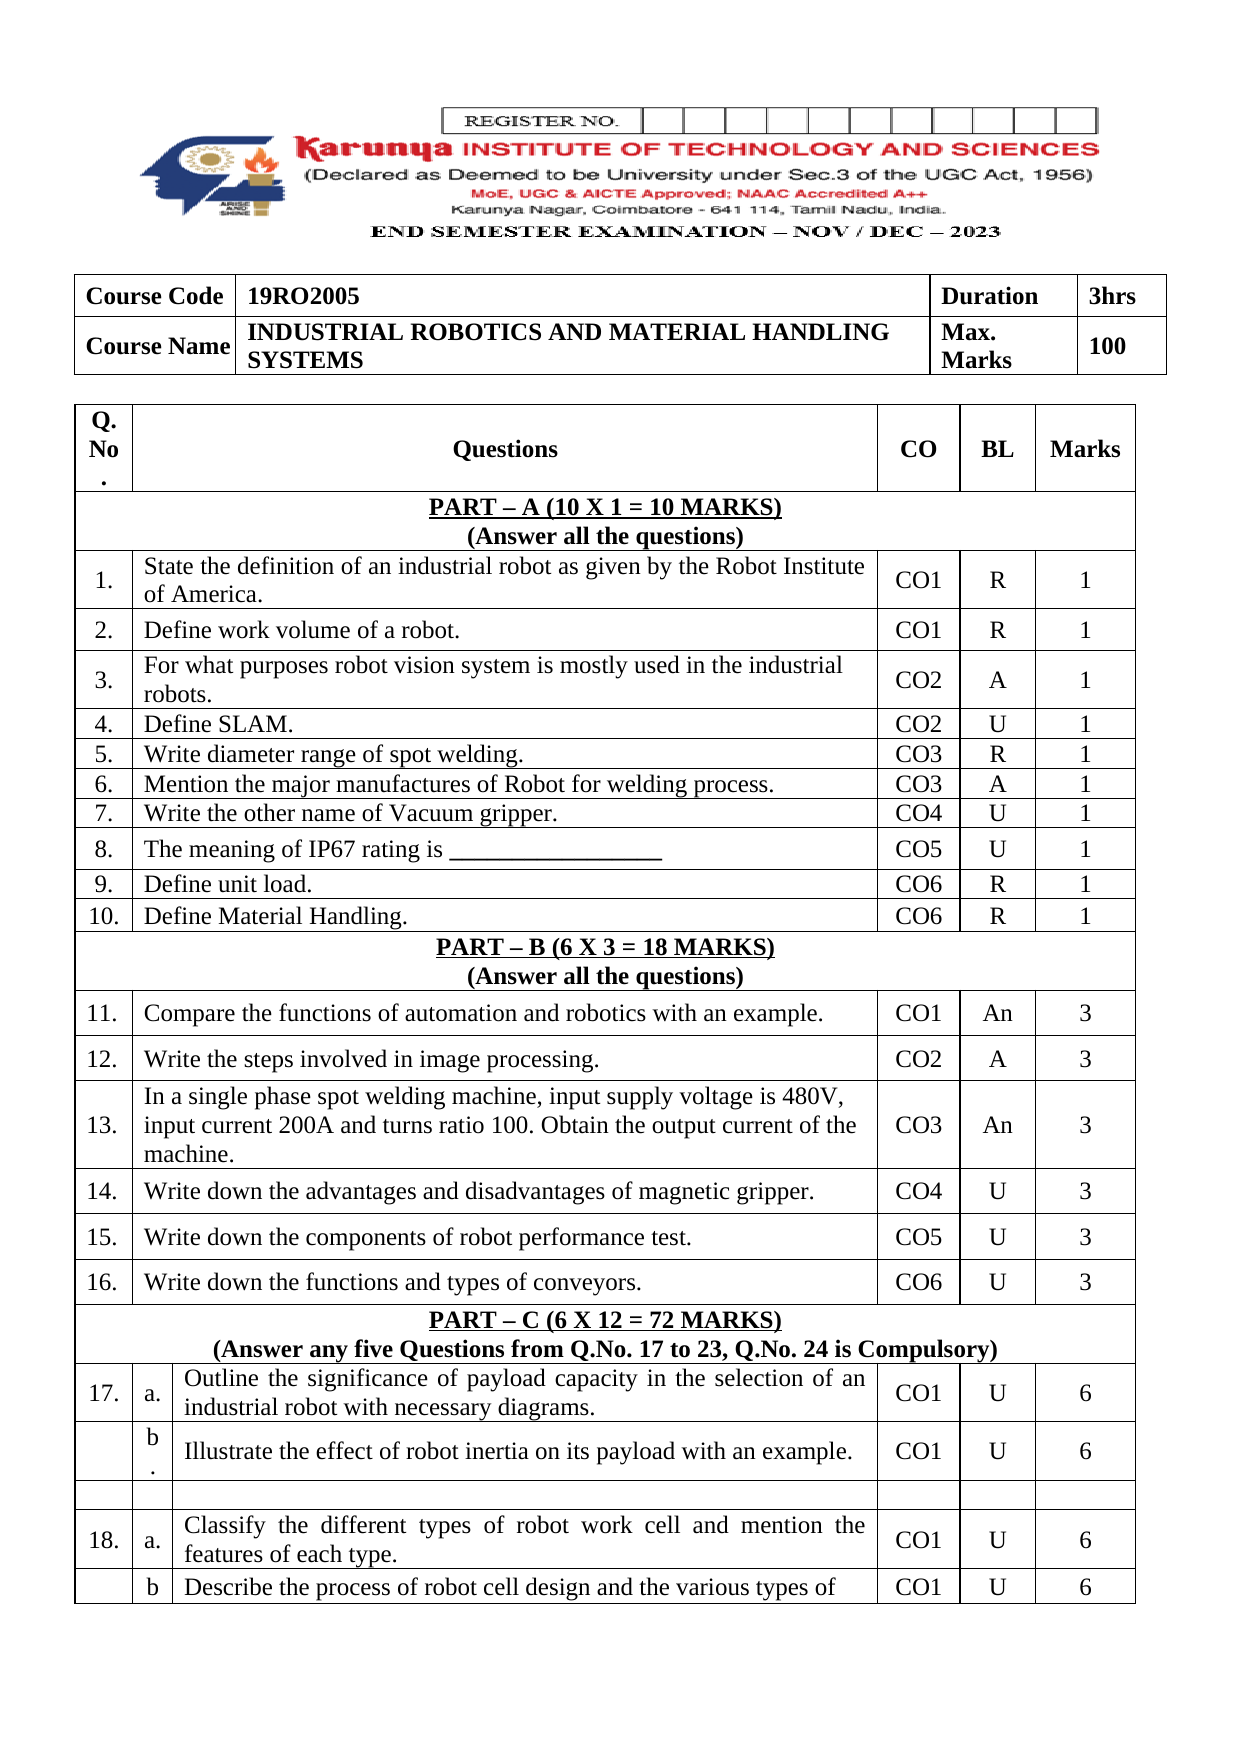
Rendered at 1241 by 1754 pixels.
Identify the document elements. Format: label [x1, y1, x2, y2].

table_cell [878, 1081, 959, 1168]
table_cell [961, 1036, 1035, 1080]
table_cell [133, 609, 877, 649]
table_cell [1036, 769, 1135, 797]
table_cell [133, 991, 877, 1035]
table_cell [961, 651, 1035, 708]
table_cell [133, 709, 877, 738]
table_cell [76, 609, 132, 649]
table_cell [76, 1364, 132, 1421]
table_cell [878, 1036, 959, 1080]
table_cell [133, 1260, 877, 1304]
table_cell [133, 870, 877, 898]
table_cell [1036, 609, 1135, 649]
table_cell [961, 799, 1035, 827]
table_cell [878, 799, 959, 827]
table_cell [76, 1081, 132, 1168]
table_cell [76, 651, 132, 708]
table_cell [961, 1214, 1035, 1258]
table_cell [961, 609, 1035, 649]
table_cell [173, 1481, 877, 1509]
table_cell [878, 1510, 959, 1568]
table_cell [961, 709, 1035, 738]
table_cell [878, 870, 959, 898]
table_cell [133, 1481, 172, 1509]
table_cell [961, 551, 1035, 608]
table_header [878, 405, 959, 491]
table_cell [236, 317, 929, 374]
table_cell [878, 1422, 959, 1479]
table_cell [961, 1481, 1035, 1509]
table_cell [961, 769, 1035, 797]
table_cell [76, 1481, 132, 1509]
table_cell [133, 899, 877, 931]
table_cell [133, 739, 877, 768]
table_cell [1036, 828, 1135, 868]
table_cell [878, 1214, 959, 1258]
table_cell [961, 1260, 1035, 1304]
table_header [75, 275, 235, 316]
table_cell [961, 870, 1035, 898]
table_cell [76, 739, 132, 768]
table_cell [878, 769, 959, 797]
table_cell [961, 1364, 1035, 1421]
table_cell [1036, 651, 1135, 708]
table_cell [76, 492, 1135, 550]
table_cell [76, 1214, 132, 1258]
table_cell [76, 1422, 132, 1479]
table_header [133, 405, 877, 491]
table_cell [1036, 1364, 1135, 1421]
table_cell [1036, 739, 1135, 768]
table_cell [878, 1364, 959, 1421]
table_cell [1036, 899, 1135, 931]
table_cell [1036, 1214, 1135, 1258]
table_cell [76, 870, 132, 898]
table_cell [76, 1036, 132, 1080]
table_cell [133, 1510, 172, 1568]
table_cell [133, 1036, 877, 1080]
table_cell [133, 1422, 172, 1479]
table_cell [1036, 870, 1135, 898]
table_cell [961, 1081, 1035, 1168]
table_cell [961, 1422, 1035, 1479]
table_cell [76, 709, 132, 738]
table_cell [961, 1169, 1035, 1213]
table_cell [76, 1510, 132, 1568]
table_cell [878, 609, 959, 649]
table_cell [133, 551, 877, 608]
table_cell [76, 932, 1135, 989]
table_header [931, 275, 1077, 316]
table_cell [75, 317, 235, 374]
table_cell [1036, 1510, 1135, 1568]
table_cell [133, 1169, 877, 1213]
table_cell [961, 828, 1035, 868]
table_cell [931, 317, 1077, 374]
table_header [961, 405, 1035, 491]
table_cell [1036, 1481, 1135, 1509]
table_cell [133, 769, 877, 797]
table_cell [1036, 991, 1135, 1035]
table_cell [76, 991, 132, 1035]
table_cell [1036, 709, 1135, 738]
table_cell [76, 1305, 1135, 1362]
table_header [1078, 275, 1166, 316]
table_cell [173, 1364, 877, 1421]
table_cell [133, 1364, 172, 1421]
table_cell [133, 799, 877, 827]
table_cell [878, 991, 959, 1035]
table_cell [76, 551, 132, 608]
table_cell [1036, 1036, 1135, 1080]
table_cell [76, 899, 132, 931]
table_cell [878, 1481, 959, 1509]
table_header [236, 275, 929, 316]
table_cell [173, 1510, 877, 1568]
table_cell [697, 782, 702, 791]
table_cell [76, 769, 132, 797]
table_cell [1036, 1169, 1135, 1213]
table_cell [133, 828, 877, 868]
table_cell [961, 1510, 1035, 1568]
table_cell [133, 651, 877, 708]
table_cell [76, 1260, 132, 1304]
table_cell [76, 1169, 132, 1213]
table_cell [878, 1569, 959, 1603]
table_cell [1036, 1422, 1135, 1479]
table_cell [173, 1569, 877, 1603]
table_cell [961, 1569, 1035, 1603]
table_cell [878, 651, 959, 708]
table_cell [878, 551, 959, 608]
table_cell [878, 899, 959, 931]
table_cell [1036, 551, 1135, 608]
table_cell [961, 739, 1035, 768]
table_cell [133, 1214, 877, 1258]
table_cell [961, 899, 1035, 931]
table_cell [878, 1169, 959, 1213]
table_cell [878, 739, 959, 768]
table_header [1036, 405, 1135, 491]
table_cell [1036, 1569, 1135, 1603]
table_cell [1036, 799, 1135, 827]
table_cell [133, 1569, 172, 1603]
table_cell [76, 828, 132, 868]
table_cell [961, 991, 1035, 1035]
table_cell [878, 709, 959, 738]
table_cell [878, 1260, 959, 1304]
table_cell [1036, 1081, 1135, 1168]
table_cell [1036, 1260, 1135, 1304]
picture [136, 89, 1104, 246]
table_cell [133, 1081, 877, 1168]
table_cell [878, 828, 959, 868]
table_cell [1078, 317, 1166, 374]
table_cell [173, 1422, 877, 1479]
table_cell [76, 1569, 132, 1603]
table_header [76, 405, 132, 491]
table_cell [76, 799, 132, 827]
